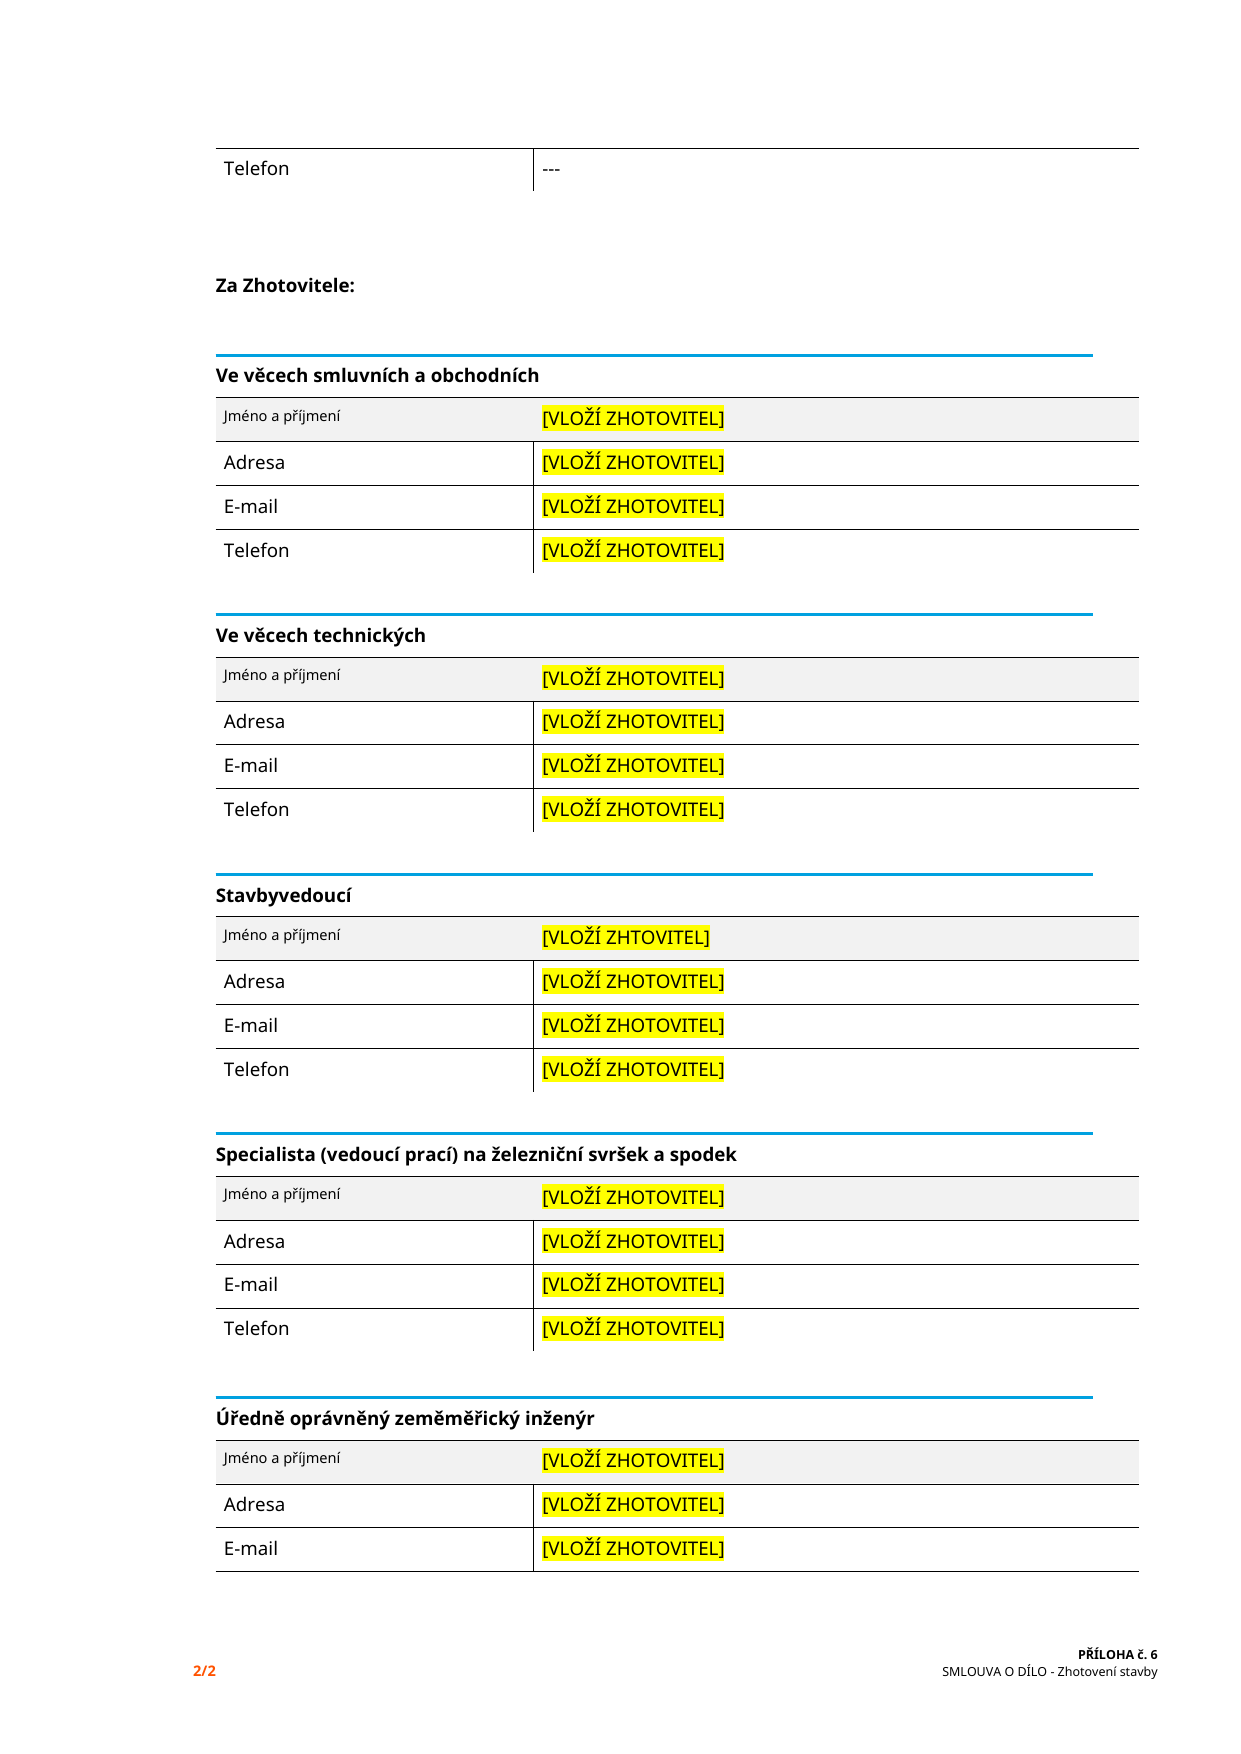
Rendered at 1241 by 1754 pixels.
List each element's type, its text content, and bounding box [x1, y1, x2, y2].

table_cell Adresa [216, 961, 533, 1004]
table_cell [VLOŽÍ ZHOTOVITEL] [534, 442, 1139, 485]
text Úředně oprávněný zeměměřický inženýr [216, 1399, 1093, 1431]
table_cell Telefon [216, 1049, 533, 1092]
table_cell [VLOŽÍ ZHOTOVITEL] [534, 486, 1139, 529]
table_header Jméno a příjmení [216, 1177, 534, 1220]
table_cell Adresa [216, 1485, 533, 1527]
table_cell [VLOŽÍ ZHOTOVITEL] [534, 1309, 1139, 1351]
table_cell [VLOŽÍ ZHOTOVITEL] [534, 530, 1139, 572]
table_header [VLOŽÍ ZHOTOVITEL] [534, 398, 1139, 441]
table_cell [VLOŽÍ ZHOTOVITEL] [534, 789, 1139, 832]
table_cell --- [534, 149, 1139, 191]
table_header Jméno a příjmení [216, 398, 534, 441]
table_header [VLOŽÍ ZHOTOVITEL] [534, 1441, 1139, 1483]
text Stavbyvedoucí [216, 876, 1093, 907]
table_cell E-mail [216, 1528, 533, 1571]
text Ve věcech smluvních a obchodních [216, 357, 1093, 388]
table_cell E-mail [216, 486, 533, 529]
table_cell [VLOŽÍ ZHOTOVITEL] [534, 1005, 1139, 1048]
table_cell [VLOŽÍ ZHOTOVITEL] [534, 961, 1139, 1004]
table_cell [VLOŽÍ ZHOTOVITEL] [534, 1049, 1139, 1092]
table_cell Adresa [216, 702, 533, 744]
text Ve věcech technických [216, 616, 1093, 648]
table_cell Adresa [216, 1221, 533, 1263]
table_header Jméno a příjmení [216, 1441, 534, 1483]
table_header Jméno a příjmení [216, 917, 534, 960]
table_cell [VLOŽÍ ZHOTOVITEL] [534, 1485, 1139, 1527]
table_cell E-mail [216, 1265, 533, 1307]
table_header Jméno a příjmení [216, 658, 534, 701]
text Specialista (vedoucí prací) na železniční svršek a spodek [216, 1135, 1093, 1167]
table_cell E-mail [216, 1005, 533, 1048]
table_cell [VLOŽÍ ZHOTOVITEL] [534, 1265, 1139, 1307]
table_cell Telefon [216, 149, 533, 191]
table_cell Adresa [216, 442, 533, 485]
table_cell E-mail [216, 745, 533, 788]
table_cell Telefon [216, 1309, 533, 1351]
table_cell Telefon [216, 789, 533, 832]
table_cell [VLOŽÍ ZHOTOVITEL] [534, 702, 1139, 744]
table_cell [VLOŽÍ ZHOTOVITEL] [534, 1221, 1139, 1263]
table_cell [VLOŽÍ ZHOTOVITEL] [534, 745, 1139, 788]
table_header [VLOŽÍ ZHOTOVITEL] [534, 1177, 1139, 1220]
text Za Zhotovitele: [216, 272, 1093, 298]
table_header [VLOŽÍ ZHOTOVITEL] [534, 658, 1139, 701]
table_header [VLOŽÍ ZHTOVITEL] [534, 917, 1139, 960]
table_cell Telefon [216, 530, 533, 572]
table_cell [VLOŽÍ ZHOTOVITEL] [534, 1528, 1139, 1571]
